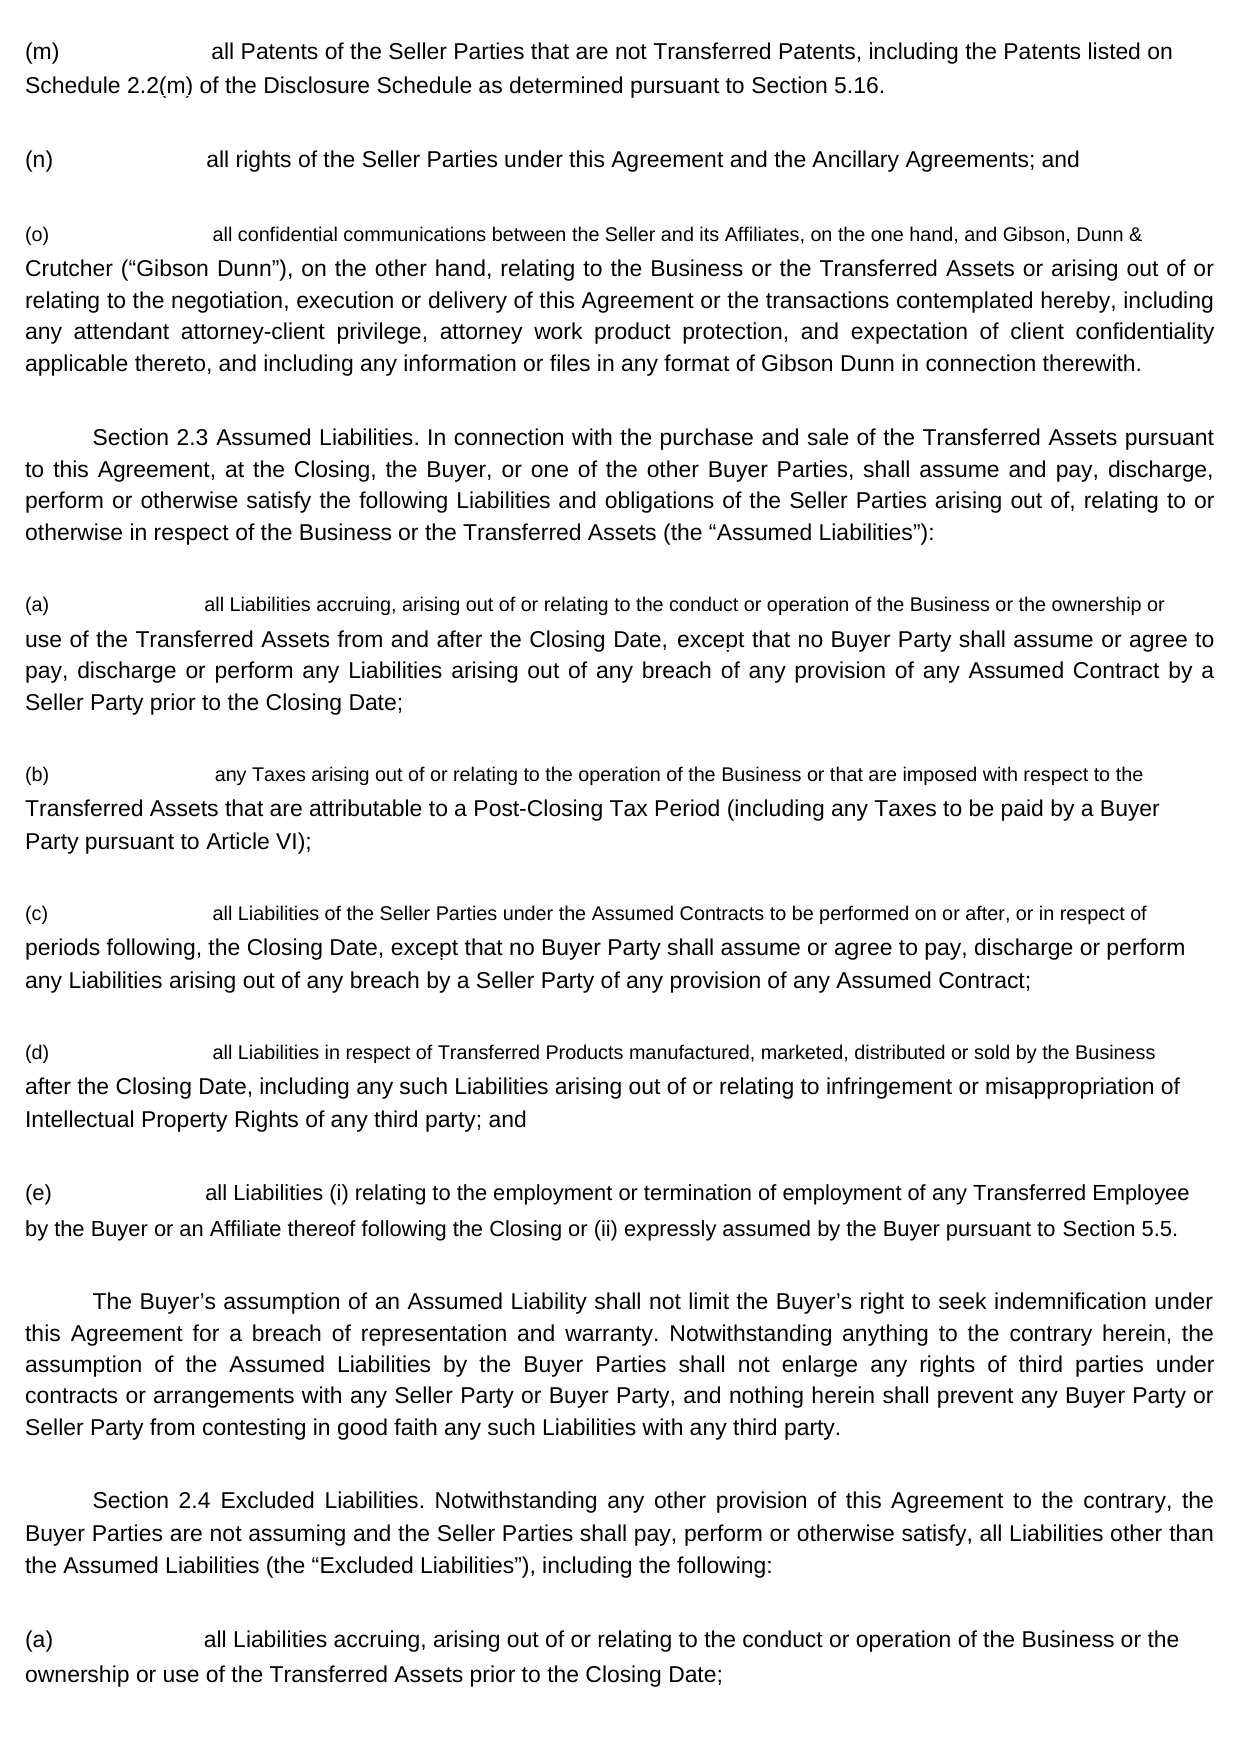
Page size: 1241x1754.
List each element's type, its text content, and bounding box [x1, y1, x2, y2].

list all Liabilities accruing, arising out of or relating to the conduct or operation of the Business or the ownership or use of the Transferred Assets prior to the Closing Date; [25, 1626, 1215, 1687]
list all Liabilities accruing, arising out of or relating to the conduct or operation of the Business or the ownership or [25, 593, 1215, 616]
text Section 2.4 Excluded Liabilities. Notwithstanding any other provision of this Agreement to the contrary, the Buyer Parties are not assuming and the Seller Parties shall pay, perform or otherwise satisfy, all Liabilities other than the Assumed Liabilities (the “Excluded Liabilities”), including the following: [25, 1487, 1215, 1579]
text The Buyer’s assumption of an Assumed Liability shall not limit the Buyer’s right to seek indemnification under this Agreement for a breach of representation and warranty. Notwithstanding anything to the contrary herein, the assumption of the Assumed Liabilities by the Buyer Parties shall not enlarge any rights of third parties under contracts or arrangements with any Seller Party or Buyer Party, and nothing herein shall prevent any Buyer Party or Seller Party from contesting in good faith any such Liabilities with any third party. [25, 1288, 1215, 1440]
text Transferred Assets that are attributable to a Post-Closing Tax Period (including any Taxes to be paid by a Buyer Party pursuant to Article VI); [25, 795, 1215, 854]
text use of the Transferred Assets from and after the Closing Date, except that no Buyer Party shall assume or agree to pay, discharge or perform any Liabilities arising out of any breach of any provision of any Assumed Contract by a Seller Party prior to the Closing Date; [25, 626, 1215, 716]
list all Liabilities in respect of Transferred Products manufactured, marketed, distributed or sold by the Business [25, 1041, 1215, 1064]
text after the Closing Date, including any such Liabilities arising out of or relating to infringement or misappropriation of Intellectual Property Rights of any third party; and [25, 1073, 1213, 1133]
list all rights of the Seller Parties under this Agreement and the Ancillary Agreements; and [25, 146, 1215, 172]
text Crutcher (“Gibson Dunn”), on the other hand, relating to the Business or the Transferred Assets or arising out of or relating to the negotiation, execution or delivery of this Agreement or the transactions contemplated hereby, including any attendant attorney-client privilege, attorney work product protection, and expectation of client confidentiality applicable thereto, and including any information or files in any format of Gibson Dunn in connection therewith. [25, 255, 1215, 376]
list all Patents of the Seller Parties that are not Transferred Patents, including the Patents listed on Schedule 2.2(m) of the Disclosure Schedule as determined pursuant to Section 5.16. [25, 38, 1215, 98]
list all Liabilities of the Seller Parties under the Assumed Contracts to be performed on or after, or in respect of [25, 902, 1215, 924]
text Section 2.3 Assumed Liabilities. In connection with the purchase and sale of the Transferred Assets pursuant to this Agreement, at the Closing, the Buyer, or one of the other Buyer Parties, shall assume and pay, discharge, perform or otherwise satisfy the following Liabilities and obligations of the Seller Parties arising out of, relating to or otherwise in respect of the Business or the Transferred Assets (the “Assumed Liabilities”): [25, 424, 1215, 546]
text periods following, the Closing Date, except that no Buyer Party shall assume or agree to pay, discharge or perform any Liabilities arising out of any breach by a Seller Party of any provision of any Assumed Contract; [25, 934, 1213, 994]
list any Taxes arising out of or relating to the operation of the Business or that are imposed with respect to the [25, 763, 1215, 786]
list all confidential communications between the Seller and its Affiliates, on the one hand, and Gibson, Dunn & [25, 223, 1215, 246]
list all Liabilities (i) relating to the employment or termination of employment of any Transferred Employee by the Buyer or an Affiliate thereof following the Closing or (ii) expressly assumed by the Buyer pursuant to Section 5.5. [25, 1180, 1215, 1241]
